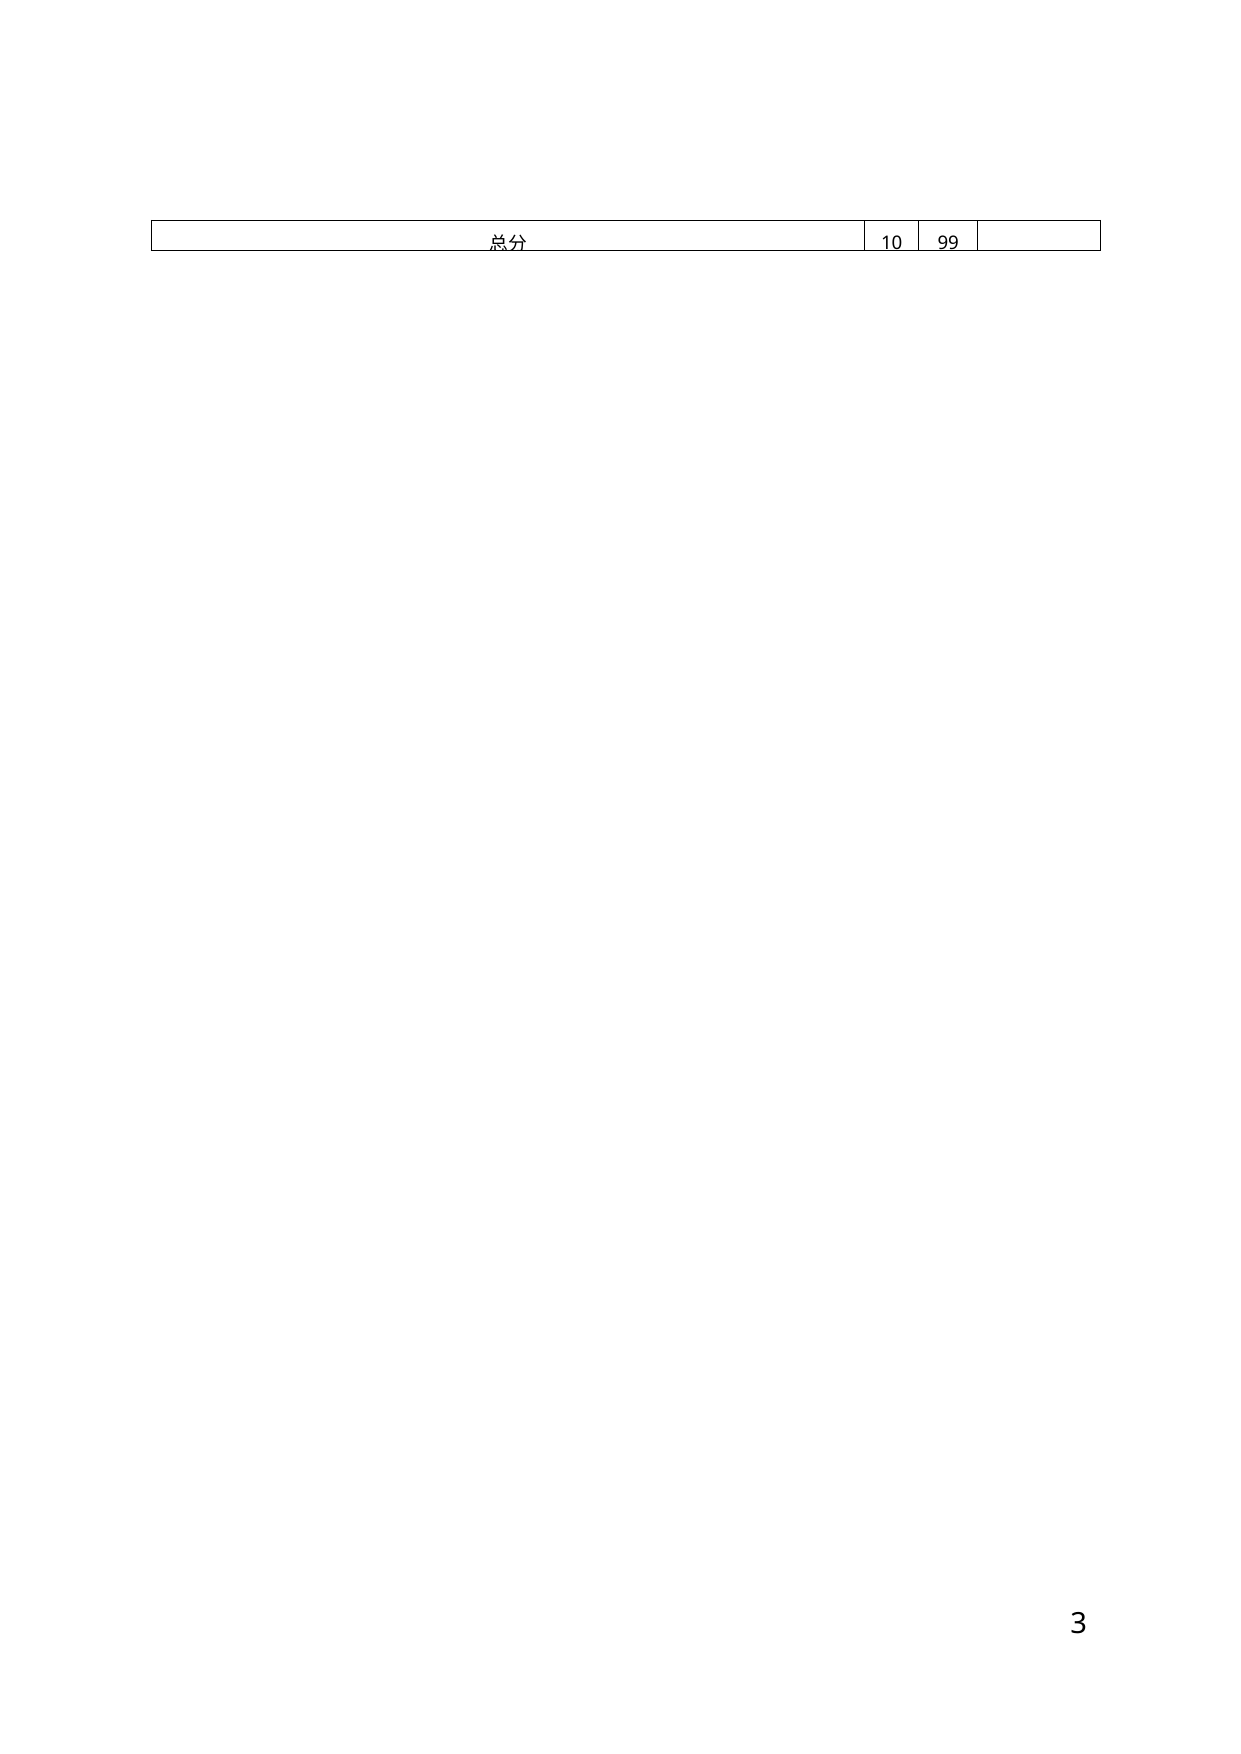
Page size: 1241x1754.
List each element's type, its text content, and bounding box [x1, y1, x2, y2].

table_cell 总分 [152, 221, 864, 250]
table_cell 1000 [865, 221, 918, 250]
table_cell [978, 221, 1100, 250]
table_cell 99 [919, 221, 977, 250]
